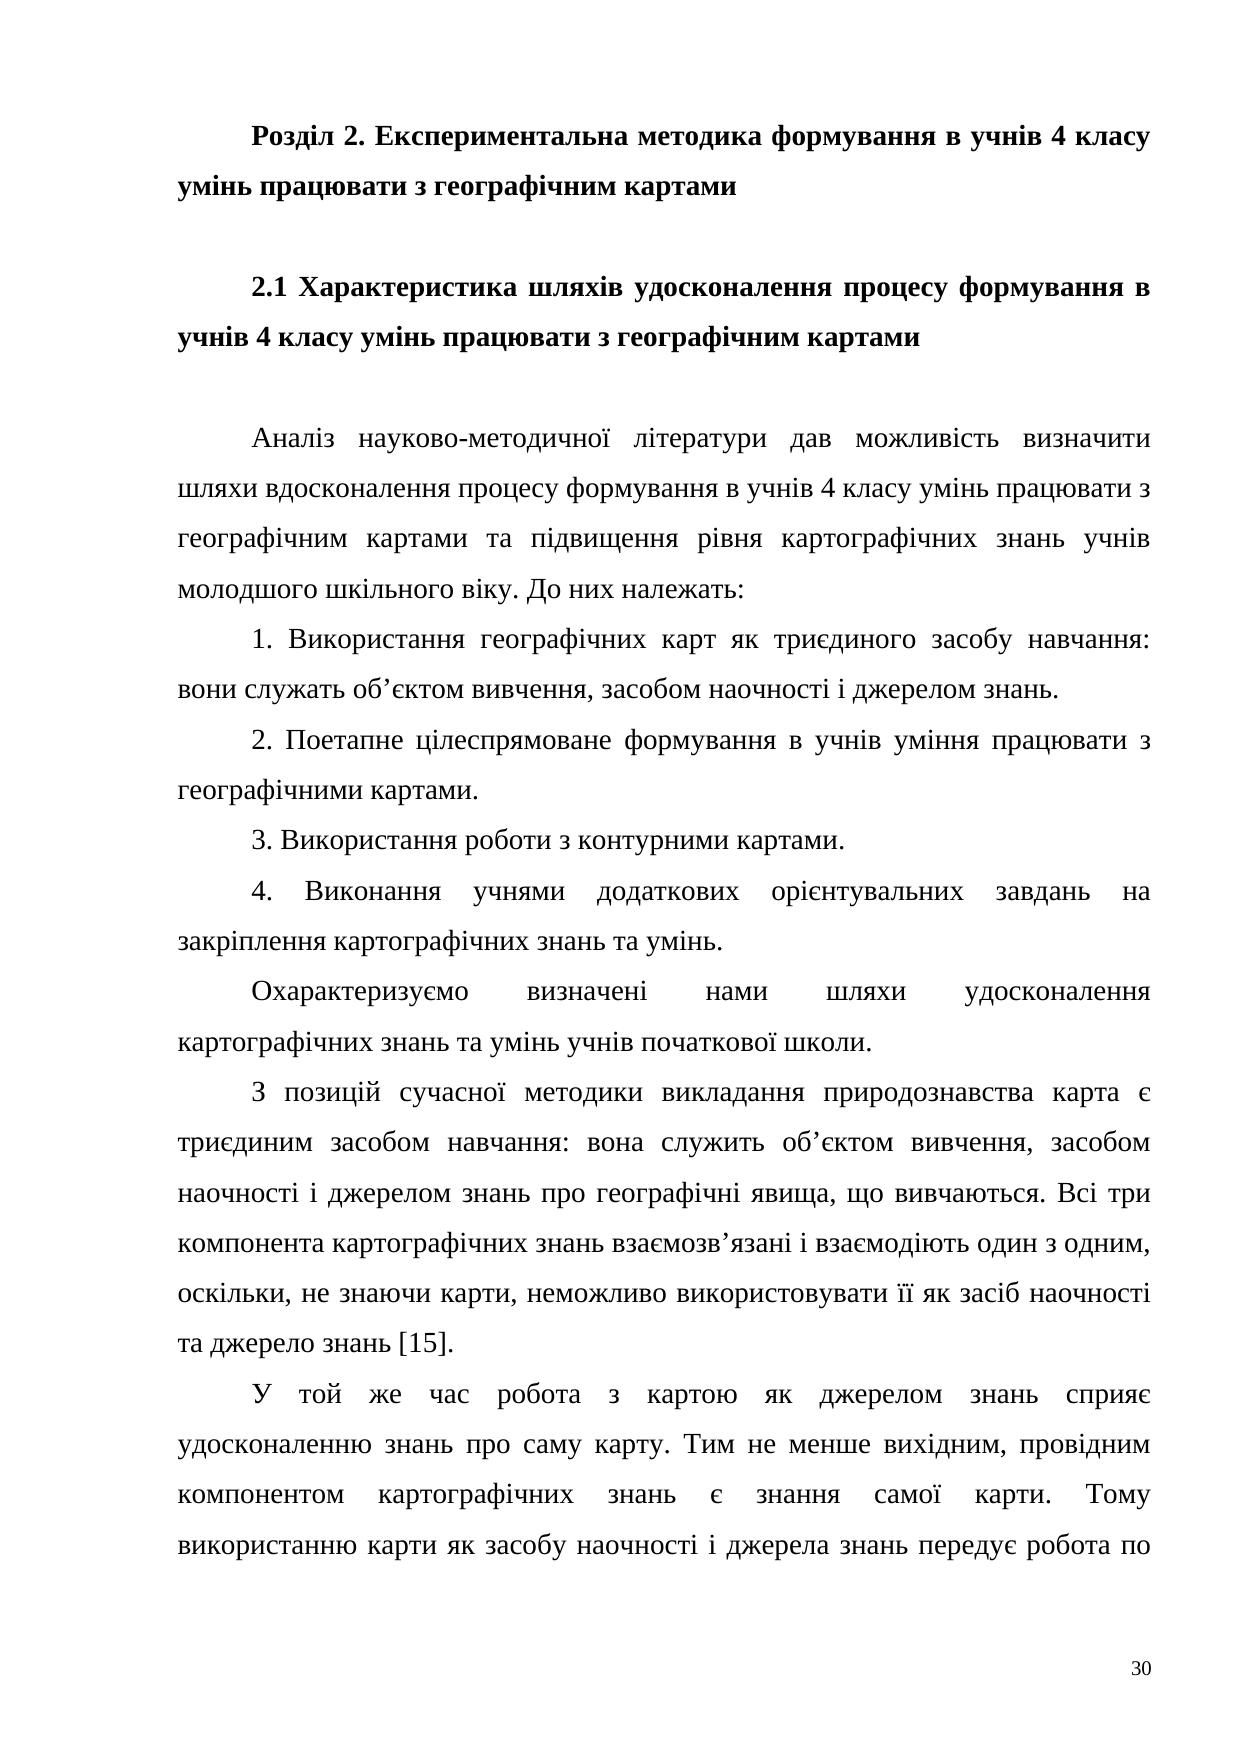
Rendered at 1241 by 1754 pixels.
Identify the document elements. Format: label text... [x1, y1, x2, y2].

text 4. Виконання учнями додаткових орієнтувальних завдань на закріплення картографічних знань та умінь. [177, 873, 1152, 957]
text 2. Поетапне цілеспрямоване формування в учнів уміння працювати з географічними картами. [177, 722, 1152, 806]
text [177, 1376, 1152, 1560]
text 3. Використання роботи з контурними картами. [177, 822, 1152, 856]
text Охарактеризуємо визначені нами шляхи удосконалення картографічних знань та умінь учнів початкової школи. [177, 973, 1152, 1057]
text 1. Використання географічних карт як триєдиного засобу навчання: вони служать об’єктом вивчення, засобом наочності і джерелом знань. [177, 621, 1152, 705]
text 2.1 Характеристика шляхів удосконалення процесу формування в учнів 4 класу умінь працювати з географічним картами [177, 269, 1152, 353]
text Аналіз науково-методичної літератури дав можливість визначити шляхи вдосконалення процесу формування в учнів 4 класу умінь працювати з географічним картами та підвищення рівня картографічних знань учнів молодшого шкільного віку. До них належать: [177, 420, 1152, 604]
text Розділ 2. Експериментальна методика формування в учнів 4 класу умінь працювати з географічним картами [177, 118, 1152, 202]
text З позицій сучасної методики викладання природознавства карта є триєдиним засобом навчання: вона служить об’єктом вивчення, засобом наочності і джерелом знань про географічні явища, що вивчаються. Всі три компонента картографічних знань взаємозв’язані і взаємодіють один з одним, оскільки, не знаючи карти, неможливо використовувати її як засіб наочності та джерело знань [15]. [177, 1074, 1152, 1359]
